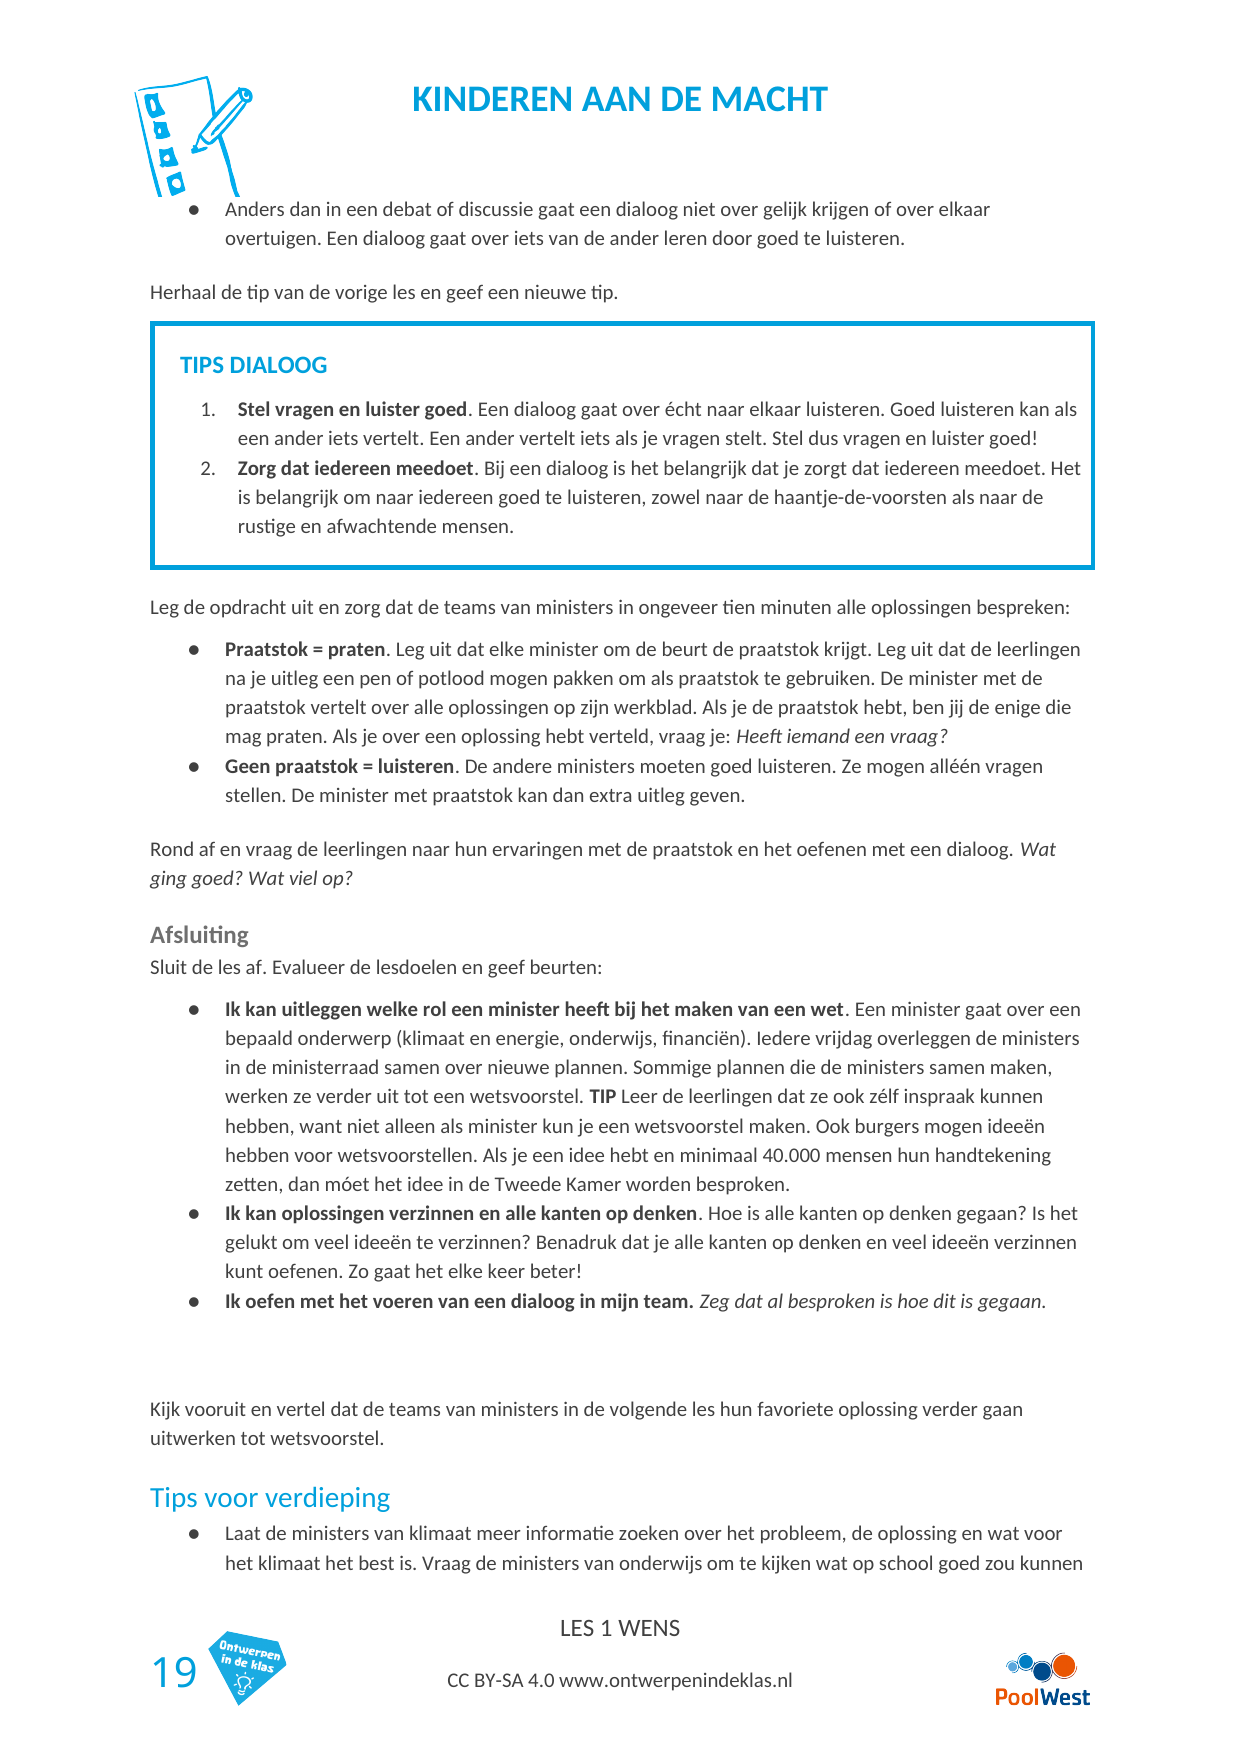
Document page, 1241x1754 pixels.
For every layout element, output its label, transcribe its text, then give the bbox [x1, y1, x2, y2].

list Geen praatstok = luisteren. De andere ministers moeten goed luisteren. Ze mogen alléén vragen stellen. De minister met praatstok kan dan extra uitleg geven. [187, 753, 1090, 807]
picture [208, 1631, 287, 1706]
picture [198, 140, 207, 147]
table_header TIPS DIALOOG Stel vragen en luister goed. Een dialoog gaat over écht naar elkaar luisteren. Goed luisteren kan als een ander iets vertelt. Een ander vertelt iets als je vragen stelt. Stel dus vragen en luister goed! Zorg dat iedereen meedoet. Bij een dialoog is het belangrijk dat je zorgt dat iedereen meedoet. Het is belangrijk om naar iedereen goed te luisteren, zowel naar de haantje-de-voorsten als naar de rustige en afwachtende mensen. [155, 326, 1091, 565]
picture [129, 71, 255, 197]
text Rond af en vraag de leerlingen naar hun ervaringen met de praatstok en het oefenen met een dialoog. Wat ging goed? Wat viel op? [150, 836, 1090, 891]
picture [173, 180, 180, 187]
list Ik kan uitleggen welke rol een minister heeft bij het maken van een wet. Een minister gaat over een bepaald onderwerp (klimaat en energie, onderwijs, financiën). Iedere vrijdag overleggen de ministers in de ministerraad samen over nieuwe plannen. Sommige plannen die de ministers samen maken, werken ze verder uit tot een wetsvoorstel. TIP Leer de leerlingen dat ze ook zélf inspraak kunnen hebben, want niet alleen als minister kun je een wetsvoorstel maken. Ook burgers mogen ideeën hebben voor wetsvoorstellen. Als je een idee hebt en minimaal 40.000 mensen hun handtekening zetten, dan móet het idee in de Tweede Kamer worden besproken. [187, 996, 1090, 1197]
text Kijk vooruit en vertel dat de teams van ministers in de volgende les hun favoriete oplossing verder gaan uitwerken tot wetsvoorstel. [150, 1396, 1090, 1451]
subtitle Afsluiting [150, 919, 1090, 950]
subtitle Tips voor verdieping [150, 1479, 1090, 1515]
list Anders dan in een debat of discussie gaat een dialoog niet over gelijk krijgen of over elkaar overtuigen. Een dialoog gaat over iets van de ander leren door goed te luisteren. [187, 196, 1090, 251]
text Herhaal de tip van de vorige les en geef een nieuwe tip. [150, 279, 1090, 305]
picture [995, 1651, 1091, 1706]
list Ik oefen met het voeren van een dialoog in mijn team. Zeg dat al besproken is hoe dit is gegaan. [187, 1288, 1090, 1313]
text Leg de opdracht uit en zorg dat de teams van ministers in ongeveer tien minuten alle oplossingen bespreken: [150, 594, 1090, 620]
picture [203, 96, 240, 141]
list Praatstok = praten. Leg uit dat elke minister om de beurt de praatstok krijgt. Leg uit dat de leerlingen na je uitleg een pen of potlood mogen pakken om als praatstok te gebruiken. De minister met de praatstok vertelt over alle oplossingen op zijn werkblad. Als je de praatstok hebt, ben jij de enige die mag praten. Als je over een oplossing hebt verteld, vraag je: Heeft iemand een vraag? [187, 636, 1090, 749]
list Ik kan oplossingen verzinnen en alle kanten op denken. Hoe is alle kanten op denken gegaan? Is het gelukt om veel ideeën te verzinnen? Benadruk dat je alle kanten op denken en veel ideeën verzinnen kunt oefenen. Zo gaat het elke keer beter! [187, 1200, 1090, 1284]
text Sluit de les af. Evalueer de lesdoelen en geef beurten: [150, 954, 1090, 980]
